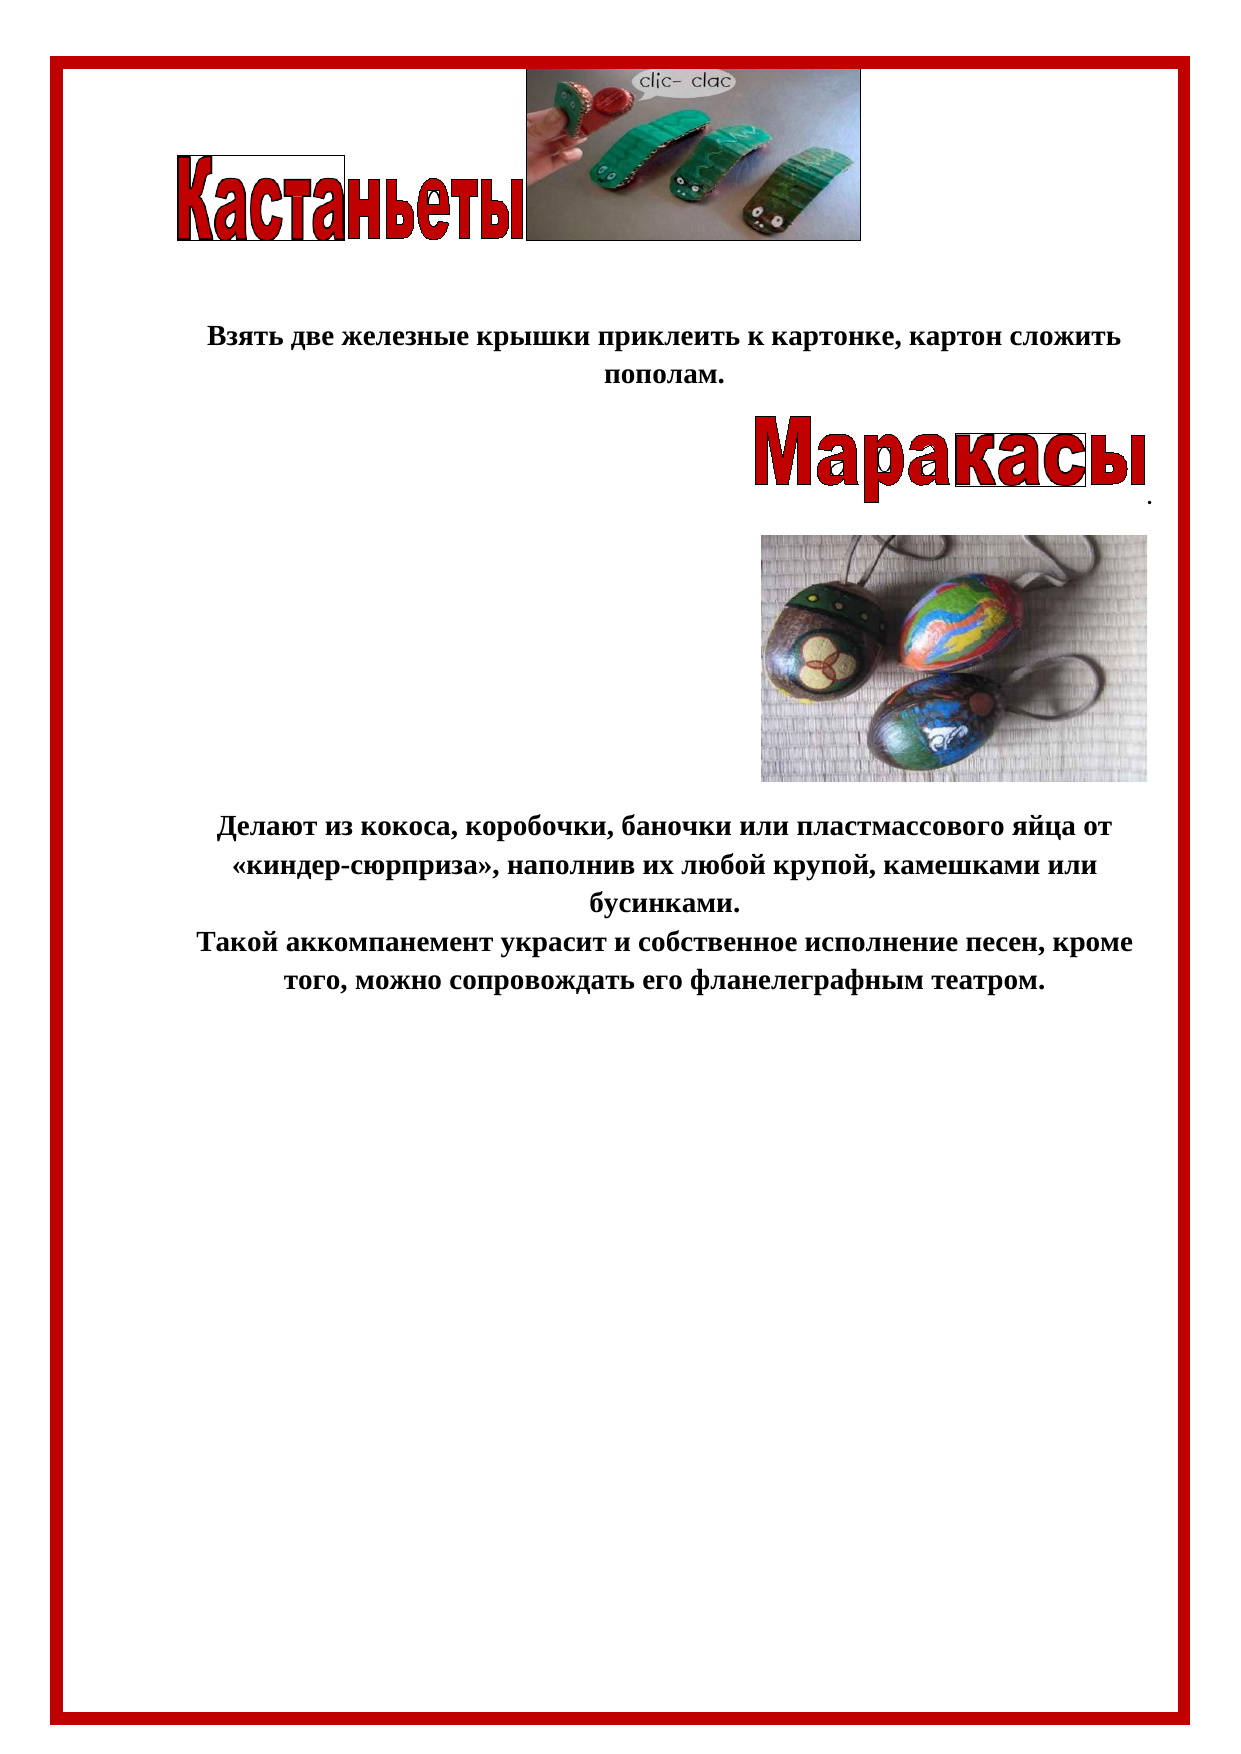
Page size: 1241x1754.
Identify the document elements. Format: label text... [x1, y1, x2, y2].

picture [922, 461, 935, 475]
text «киндер-сюрприза», наполнив их любой крупой, камешками или бусинками. [231, 847, 1098, 919]
picture [878, 448, 890, 472]
picture [831, 461, 843, 475]
text . [167, 482, 1152, 510]
text Взять две железные крышки приклеить к картонке, картон сложить пополам. [207, 318, 1123, 390]
picture [527, 69, 860, 240]
picture [178, 156, 344, 240]
picture [956, 434, 1085, 482]
picture [428, 191, 439, 204]
picture [761, 535, 1148, 782]
text Такой аккомпанемент украсит и собственное исполнение песен, кроме того, можно сопровождать его фланелеграфным театром. [196, 924, 1133, 996]
text Делают из кокоса, коробочки, баночки или пластмассового яйца от [195, 808, 1133, 842]
